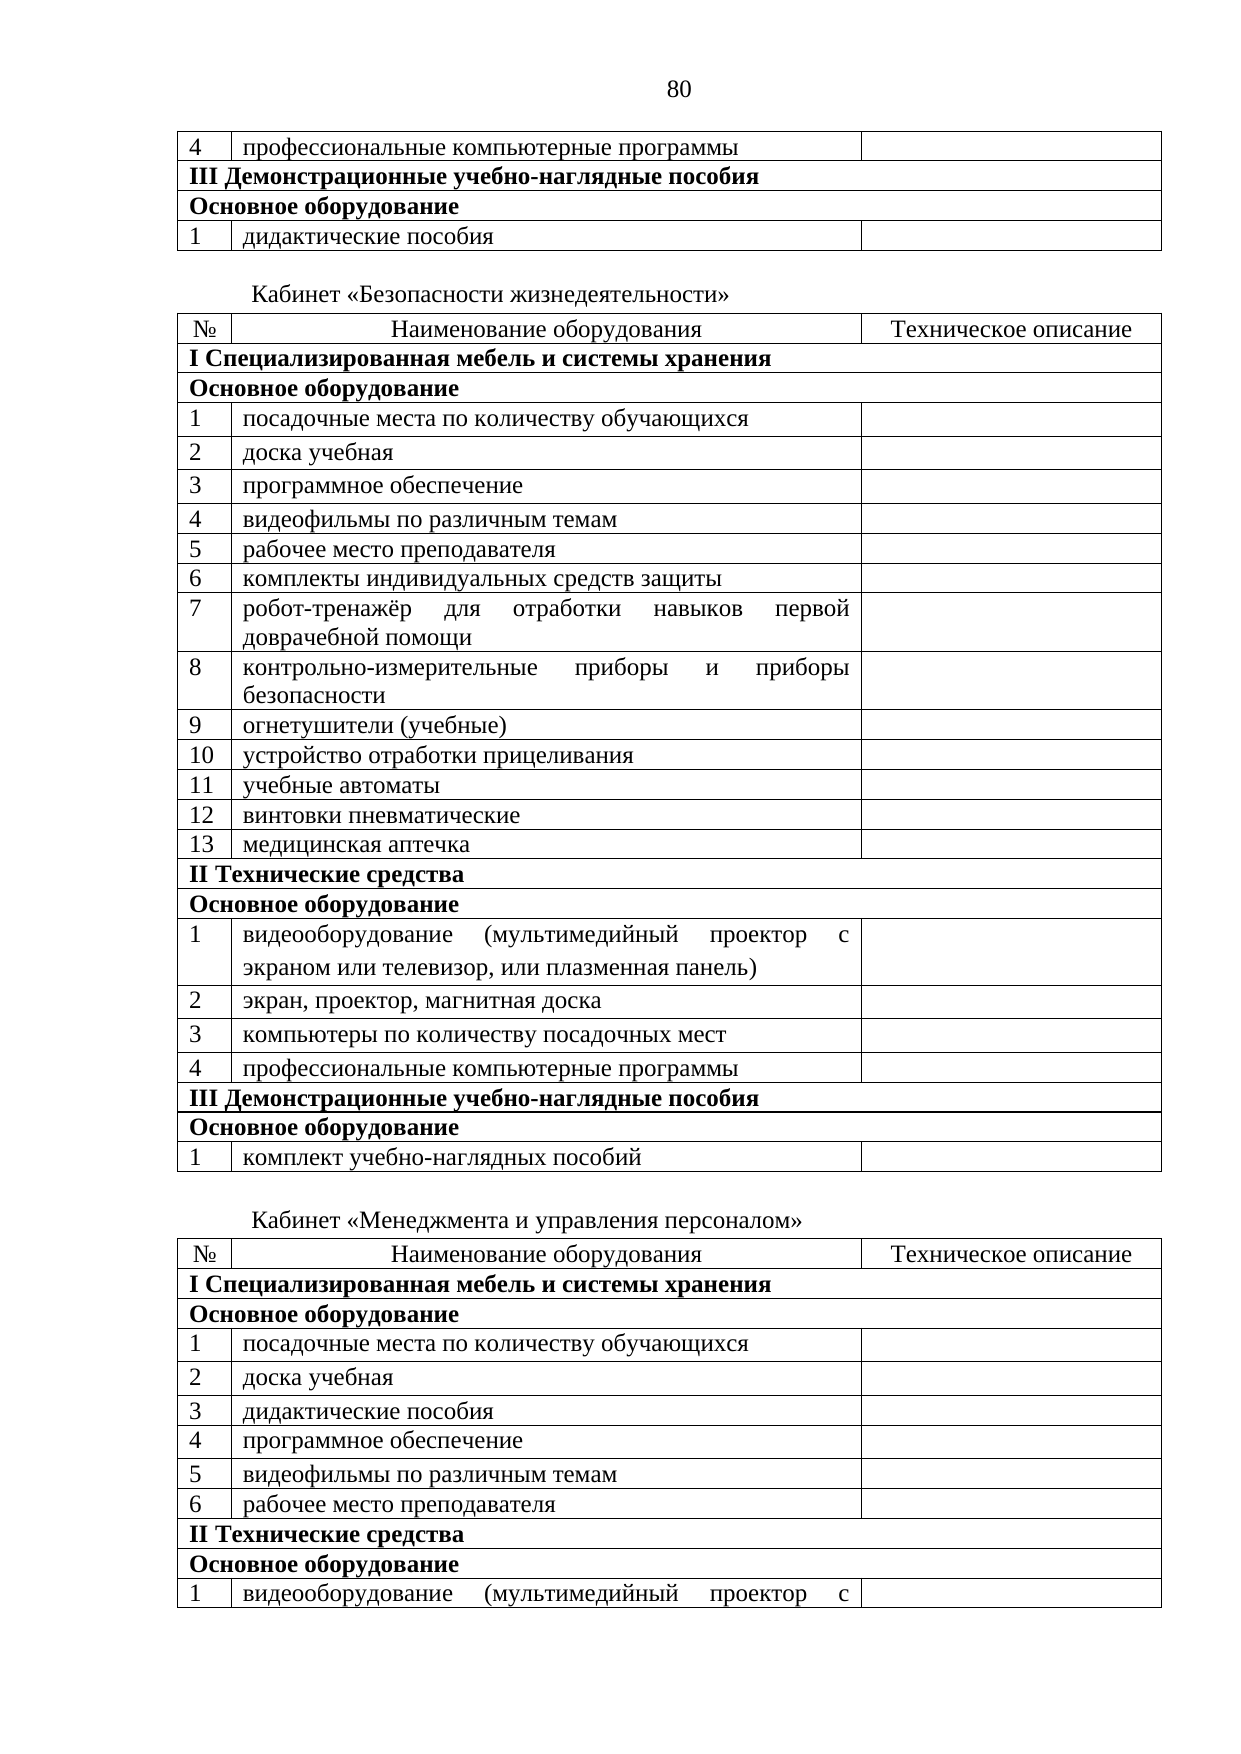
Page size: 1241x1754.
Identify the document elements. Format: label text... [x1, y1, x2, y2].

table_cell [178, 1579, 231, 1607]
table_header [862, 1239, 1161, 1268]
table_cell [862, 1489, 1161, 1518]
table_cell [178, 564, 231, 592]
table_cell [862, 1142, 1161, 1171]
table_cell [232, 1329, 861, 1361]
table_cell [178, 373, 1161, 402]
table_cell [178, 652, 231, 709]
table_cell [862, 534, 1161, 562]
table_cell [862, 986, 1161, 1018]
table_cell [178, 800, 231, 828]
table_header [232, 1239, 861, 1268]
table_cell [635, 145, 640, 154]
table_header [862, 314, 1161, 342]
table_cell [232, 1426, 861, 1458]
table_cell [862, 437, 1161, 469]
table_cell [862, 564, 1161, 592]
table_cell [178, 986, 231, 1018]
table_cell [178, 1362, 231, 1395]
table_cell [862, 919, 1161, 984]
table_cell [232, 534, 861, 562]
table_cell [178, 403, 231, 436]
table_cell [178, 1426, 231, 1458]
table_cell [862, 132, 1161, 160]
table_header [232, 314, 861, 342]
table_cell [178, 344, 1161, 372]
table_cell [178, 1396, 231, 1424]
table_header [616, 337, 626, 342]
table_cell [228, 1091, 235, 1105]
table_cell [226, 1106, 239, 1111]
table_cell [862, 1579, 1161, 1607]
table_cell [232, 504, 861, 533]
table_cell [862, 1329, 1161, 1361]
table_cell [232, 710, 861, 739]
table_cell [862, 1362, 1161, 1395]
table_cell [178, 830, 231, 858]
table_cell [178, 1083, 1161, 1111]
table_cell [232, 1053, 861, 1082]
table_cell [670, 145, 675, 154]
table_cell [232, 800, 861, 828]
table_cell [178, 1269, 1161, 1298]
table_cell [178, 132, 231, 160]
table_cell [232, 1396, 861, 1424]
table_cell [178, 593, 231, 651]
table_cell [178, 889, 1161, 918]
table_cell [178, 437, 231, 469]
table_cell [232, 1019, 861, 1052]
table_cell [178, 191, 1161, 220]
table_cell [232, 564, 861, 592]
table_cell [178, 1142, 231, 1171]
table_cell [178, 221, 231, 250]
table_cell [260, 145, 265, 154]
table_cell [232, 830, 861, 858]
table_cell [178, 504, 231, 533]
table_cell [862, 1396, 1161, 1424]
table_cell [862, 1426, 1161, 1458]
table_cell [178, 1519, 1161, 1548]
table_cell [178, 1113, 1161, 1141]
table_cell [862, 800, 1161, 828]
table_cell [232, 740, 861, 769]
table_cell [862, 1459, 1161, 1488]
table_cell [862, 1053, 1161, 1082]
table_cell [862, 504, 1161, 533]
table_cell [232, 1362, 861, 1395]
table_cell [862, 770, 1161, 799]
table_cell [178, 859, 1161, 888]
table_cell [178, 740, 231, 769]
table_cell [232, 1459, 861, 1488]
text Кабинет «Менеджмента и управления персоналом» [177, 1205, 1181, 1234]
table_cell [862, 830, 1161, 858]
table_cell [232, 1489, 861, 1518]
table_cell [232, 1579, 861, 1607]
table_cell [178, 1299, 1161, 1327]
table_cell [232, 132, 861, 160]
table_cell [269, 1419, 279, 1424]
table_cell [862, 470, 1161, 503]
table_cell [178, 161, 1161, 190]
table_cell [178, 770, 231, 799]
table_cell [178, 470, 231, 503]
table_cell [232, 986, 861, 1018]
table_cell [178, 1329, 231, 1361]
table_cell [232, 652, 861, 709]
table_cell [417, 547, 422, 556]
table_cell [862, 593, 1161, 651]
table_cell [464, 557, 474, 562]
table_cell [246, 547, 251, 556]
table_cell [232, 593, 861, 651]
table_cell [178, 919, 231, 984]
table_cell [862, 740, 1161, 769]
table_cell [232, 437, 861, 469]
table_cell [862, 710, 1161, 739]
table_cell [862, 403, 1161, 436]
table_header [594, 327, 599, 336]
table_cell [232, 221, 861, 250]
text Кабинет «Безопасности жизнедеятельности» [177, 279, 1181, 308]
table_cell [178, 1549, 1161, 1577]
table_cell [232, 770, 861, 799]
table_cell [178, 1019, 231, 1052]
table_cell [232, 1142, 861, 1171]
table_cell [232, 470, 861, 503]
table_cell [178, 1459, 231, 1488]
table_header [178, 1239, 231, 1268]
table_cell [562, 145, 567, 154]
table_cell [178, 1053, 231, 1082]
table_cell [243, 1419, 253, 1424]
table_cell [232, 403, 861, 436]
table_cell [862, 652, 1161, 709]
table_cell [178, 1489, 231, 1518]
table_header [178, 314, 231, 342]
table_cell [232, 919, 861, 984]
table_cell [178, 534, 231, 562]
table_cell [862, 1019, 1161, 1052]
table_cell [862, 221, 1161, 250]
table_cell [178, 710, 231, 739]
